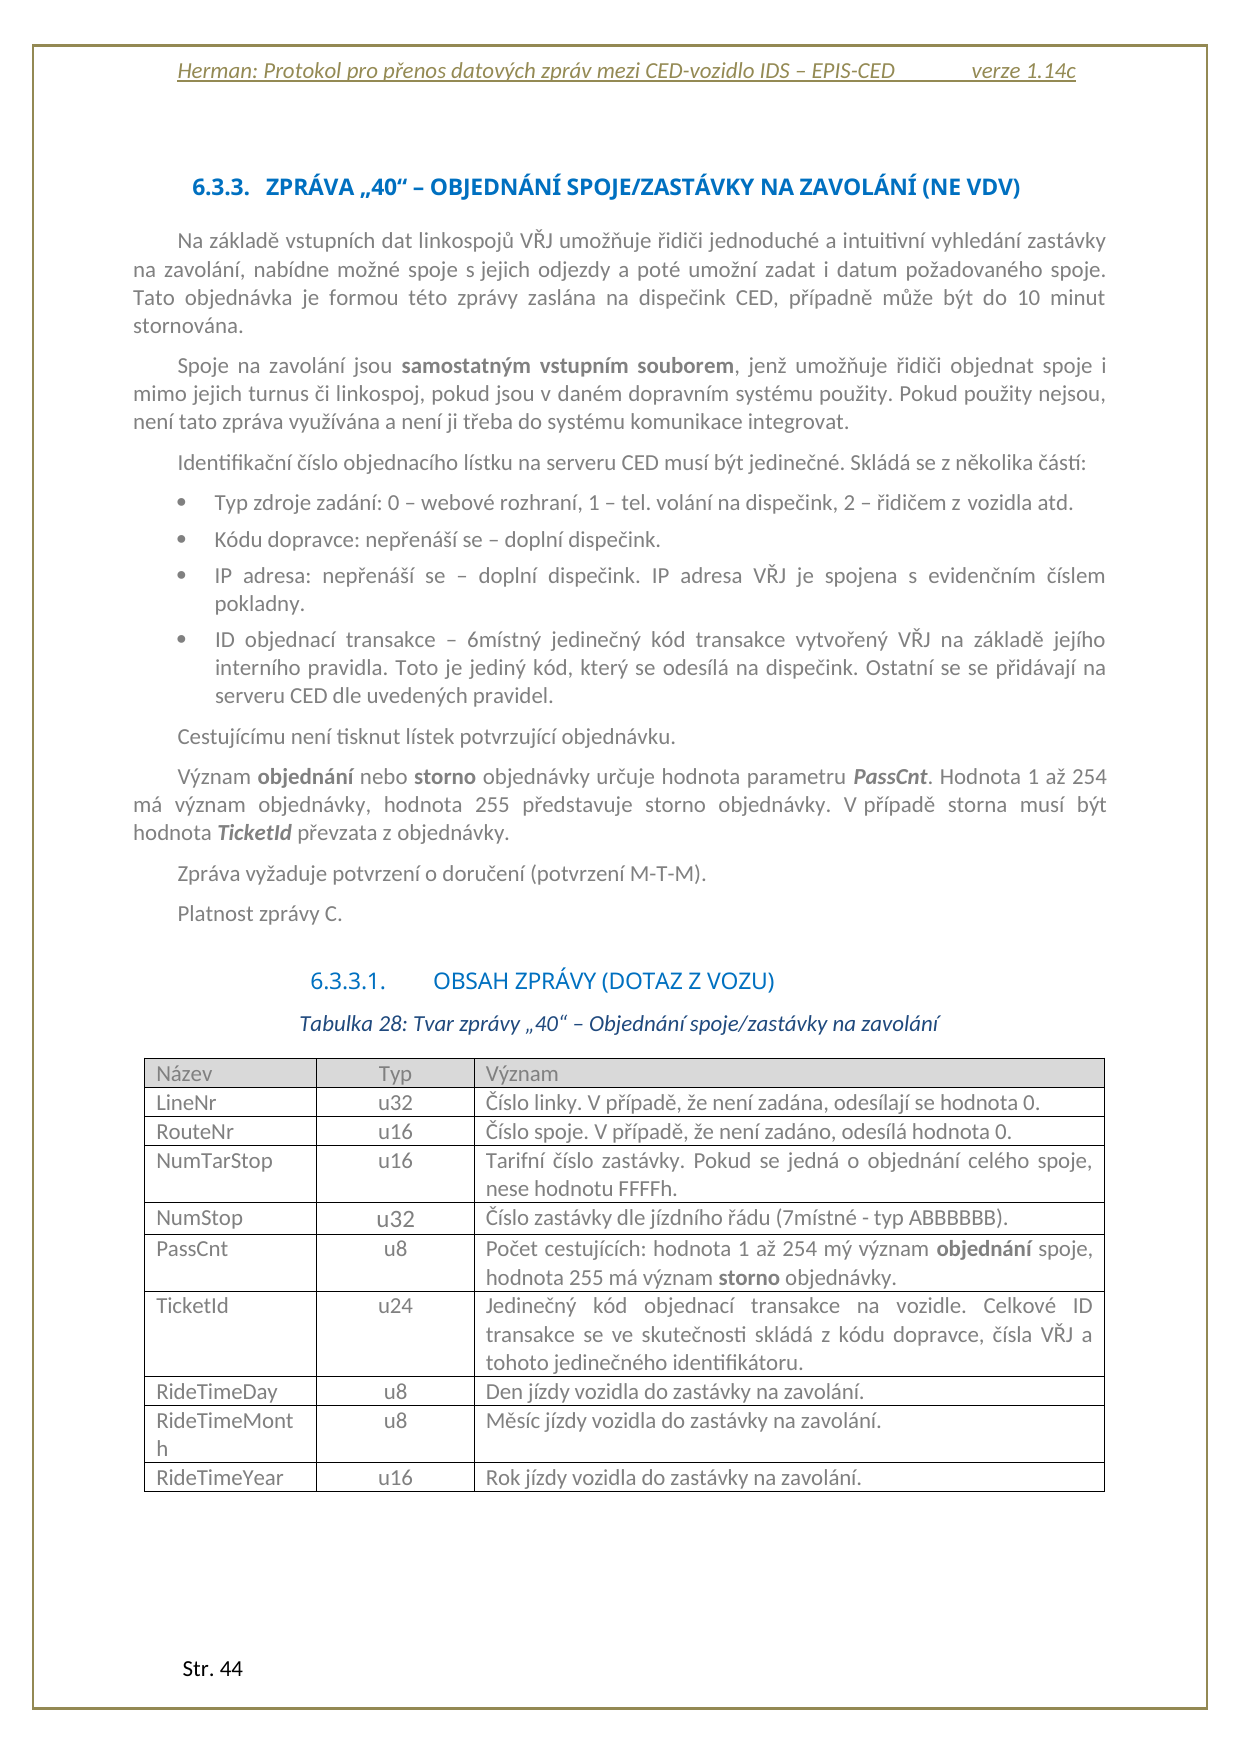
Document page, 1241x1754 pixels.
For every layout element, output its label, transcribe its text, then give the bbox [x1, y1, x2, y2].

table_cell Číslo linky. V případě, že není zadána, odesílají se hodnota 0. [475, 1088, 1104, 1116]
table_cell u16 [317, 1146, 474, 1202]
table_cell RideTimeDay [145, 1377, 316, 1405]
subtitle Zpráva „40“ – objednání spoje/zastávky na zavolání (Ne VDV) [192, 170, 1107, 202]
table_header Význam [475, 1059, 1104, 1087]
table_cell u8 [317, 1235, 474, 1291]
table_cell Tarifní číslo zastávky. Pokud se jedná o objednání celého spoje, nese hodnotu FFFFh. [475, 1146, 1104, 1202]
table_cell Den jízdy vozidla do zastávky na zavolání. [475, 1377, 1104, 1405]
table_cell Jedinečný kód objednací transakce na vozidle. Celkové ID transakce se ve skutečnosti skládá z kódu dopravce, čísla VŘJ a tohoto jedinečného identifikátoru. [475, 1292, 1104, 1376]
text Na základě vstupních dat linkospojů VŘJ umožňuje řidiči jednoduché a intuitivní vyhledání zastávky na zavolání, nabídne možné spoje s jejich odjezdy a poté umožní zadat i datum požadovaného spoje. Tato objednávka je formou této zprávy zaslána na dispečink CED, případně může být do 10 minut stornována. [133, 227, 1107, 339]
table_cell Měsíc jízdy vozidla do zastávky na zavolání. [475, 1406, 1104, 1462]
table_header Název [145, 1059, 316, 1087]
table_cell Rok jízdy vozidla do zastávky na zavolání. [475, 1463, 1104, 1491]
table_cell NumTarStop [145, 1146, 316, 1202]
text Platnost zprávy C. [133, 899, 1107, 928]
table_cell u8 [317, 1377, 474, 1405]
table_cell u32 [317, 1088, 474, 1116]
list Kódu dopravce: nepřenáší se – doplní dispečink. [177, 525, 1107, 553]
table_cell RouteNr [145, 1117, 316, 1145]
text Spoje na zavolání jsou samostatným vstupním souborem, jenž umožňuje řidiči objednat spoje i mimo jejich turnus či linkospoj, pokud jsou v daném dopravním systému použity. Pokud použity nejsou, není tato zpráva využívána a není ji třeba do systému komunikace integrovat. [133, 351, 1107, 435]
text Význam objednání nebo storno objednávky určuje hodnota parametru PassCnt. Hodnota 1 až 254 má význam objednávky, hodnota 255 představuje storno objednávky. V případě storna musí být hodnota TicketId převzata z objednávky. [133, 762, 1107, 847]
table_cell NumStop [145, 1203, 316, 1233]
list Typ zdroje zadání: 0 – webové rozhraní, 1 – tel. volání na dispečink, 2 – řidičem z vozidla atd. [177, 488, 1107, 516]
table_cell u16 [317, 1463, 474, 1491]
table_cell u24 [317, 1292, 474, 1376]
subtitle OBSAH ZPRÁVY (DOTAZ Z VOZU) [266, 965, 1107, 996]
list IP adresa: nepřenáší se – doplní dispečink. IP adresa VŘJ je spojena s evidenčním číslem pokladny. [177, 561, 1107, 617]
table_header Typ [317, 1059, 474, 1087]
table_cell Číslo spoje. V případě, že není zadáno, odesílá hodnota 0. [475, 1117, 1104, 1145]
table_cell RideTimeMonth [145, 1406, 316, 1462]
table_cell Počet cestujících: hodnota 1 až 254 mý význam objednání spoje, hodnota 255 má význam storno objednávky. [475, 1235, 1104, 1291]
table_cell PassCnt [145, 1235, 316, 1291]
table_cell u8 [317, 1406, 474, 1462]
text Identifikační číslo objednacího lístku na serveru CED musí být jedinečné. Skládá se z několika částí: [133, 448, 1107, 476]
table_cell u16 [317, 1117, 474, 1145]
list ID objednací transakce – 6místný jedinečný kód transakce vytvořený VŘJ na základě jejího interního pravidla. Toto je jediný kód, který se odesílá na dispečink. Ostatní se se přidávají na serveru CED dle uvedených pravidel. [177, 625, 1107, 709]
table_cell u32 [317, 1203, 474, 1233]
text Cestujícímu není tisknut lístek potvrzující objednávku. [133, 722, 1107, 750]
table_cell Číslo zastávky dle jízdního řádu (7místné - typ ABBBBBB). [475, 1203, 1104, 1233]
table_cell TicketId [145, 1292, 316, 1376]
table_cell RideTimeYear [145, 1463, 316, 1491]
table_cell LineNr [145, 1088, 316, 1116]
text Zpráva vyžaduje potvrzení o doručení (potvrzení M-T-M). [133, 859, 1107, 887]
